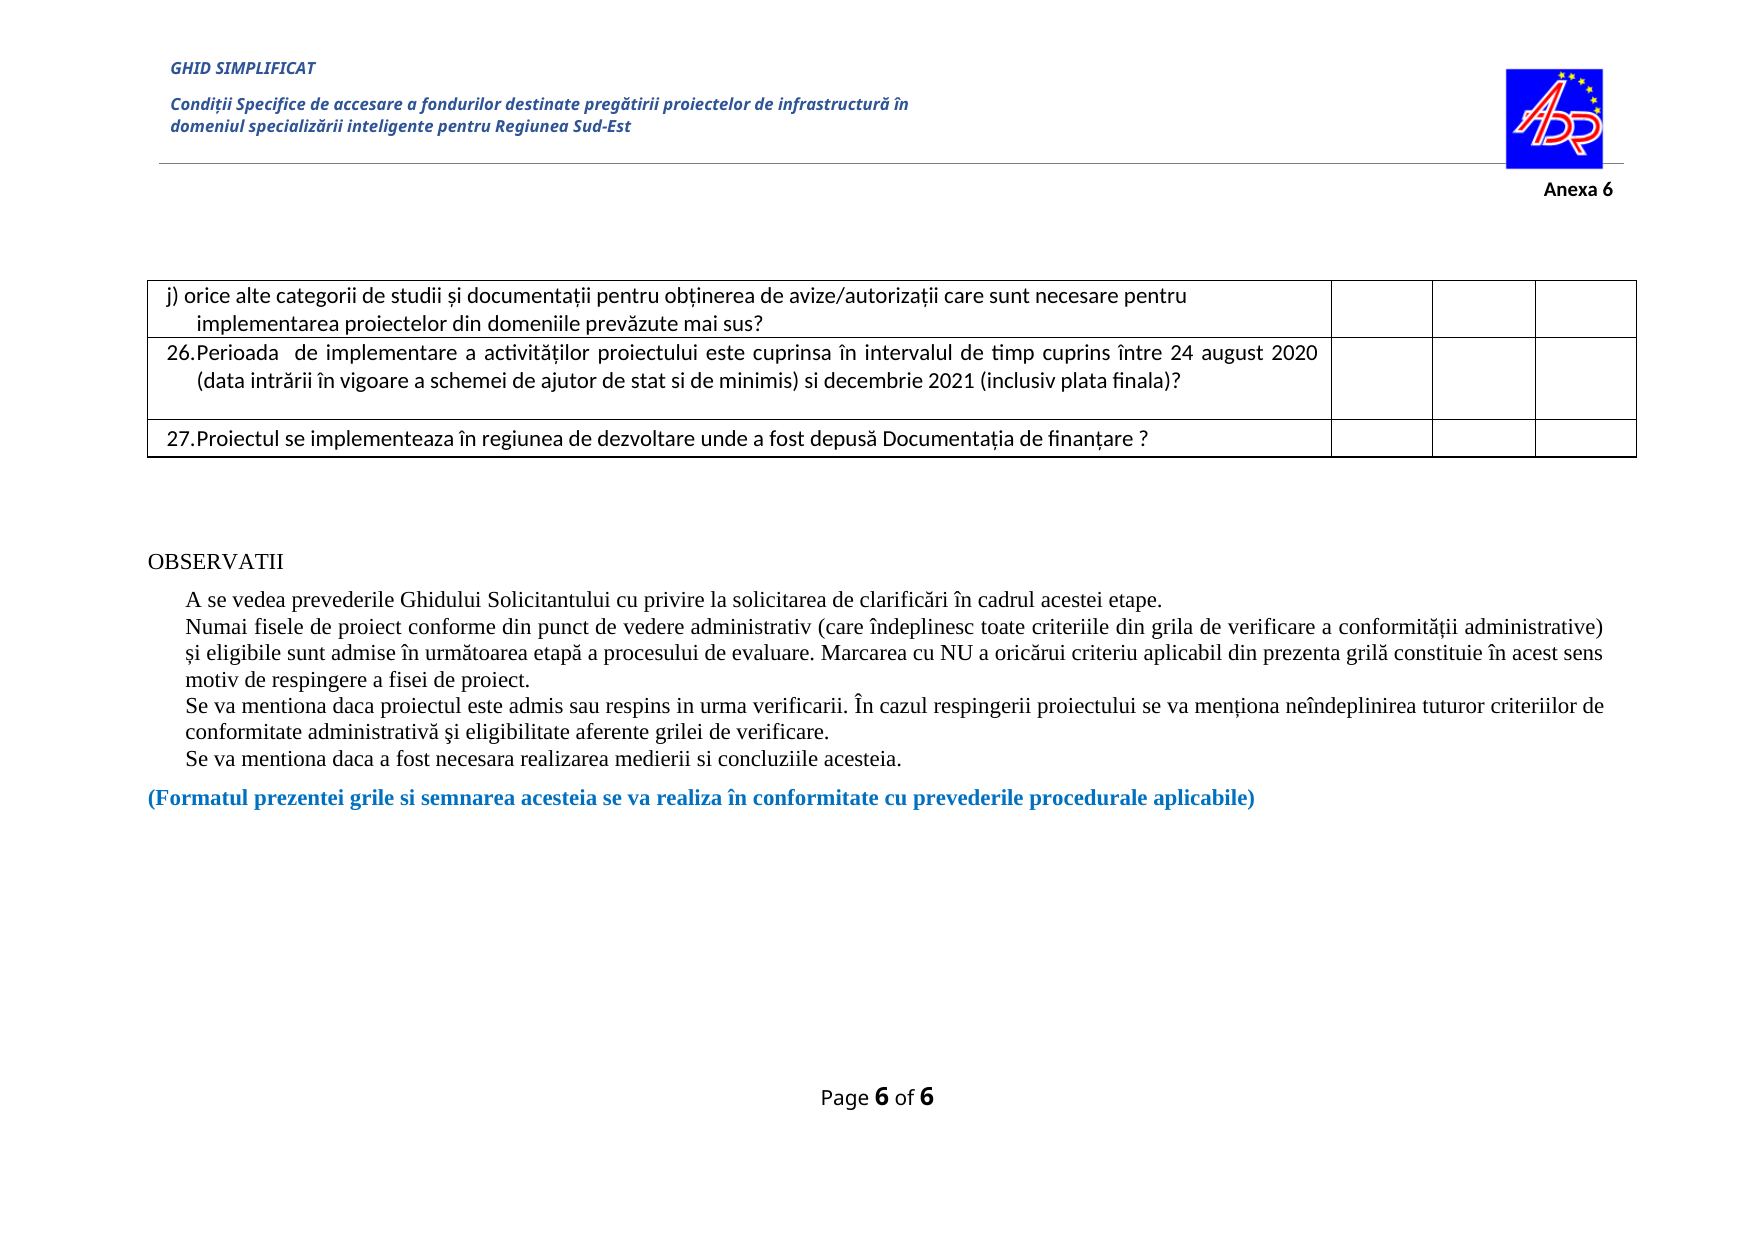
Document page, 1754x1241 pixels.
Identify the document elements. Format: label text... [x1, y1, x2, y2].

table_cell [148, 281, 1331, 337]
table_cell Proiectul se implementeaza în regiunea de dezvoltare unde a fost depusă Documentația de finanțare ? [148, 420, 1331, 456]
table_cell [1332, 281, 1432, 337]
text (Formatul prezentei grile si semnarea acesteia se va realiza în conformitate cu prevederile procedurale aplicabile) [148, 783, 1606, 810]
table_cell [1433, 281, 1535, 337]
table_cell [1536, 281, 1636, 337]
text Se va mentiona daca a fost necesara realizarea medierii si concluziile acesteia. [185, 745, 1606, 771]
table_cell [1332, 420, 1432, 456]
table_cell [1332, 338, 1432, 419]
text A se vedea prevederile Ghidului Solicitantului cu privire la solicitarea de clarificări în cadrul acestei etape. [185, 587, 1606, 613]
text OBSERVATII [148, 548, 1606, 574]
table_cell [1433, 338, 1535, 419]
text Numai fisele de proiect conforme din punct de vedere administrativ (care îndeplinesc toate criteriile din grila de verificare a conformității administrative) și eligibile sunt admise în următoarea etapă a procesului de evaluare. Marcarea cu NU a oricărui criteriu aplicabil din prezenta grilă constituie în acest sens motiv de respingere a fisei de proiect. [185, 613, 1606, 692]
table_cell [1536, 420, 1636, 456]
table_cell Perioada de implementare a activităților proiectului este cuprinsa în intervalul de timp cuprins între 24 august 2020 (data intrării în vigoare a schemei de ajutor de stat si de minimis) si decembrie 2021 (inclusiv plata finala)? [148, 338, 1331, 419]
text Se va mentiona daca proiectul este admis sau respins in urma verificarii. În cazul respingerii proiectului se va menționa neîndeplinirea tuturor criteriilor de conformitate administrativă şi eligibilitate aferente grilei de verificare. [185, 692, 1606, 745]
table_cell [1433, 420, 1535, 456]
table_cell [1536, 338, 1636, 419]
